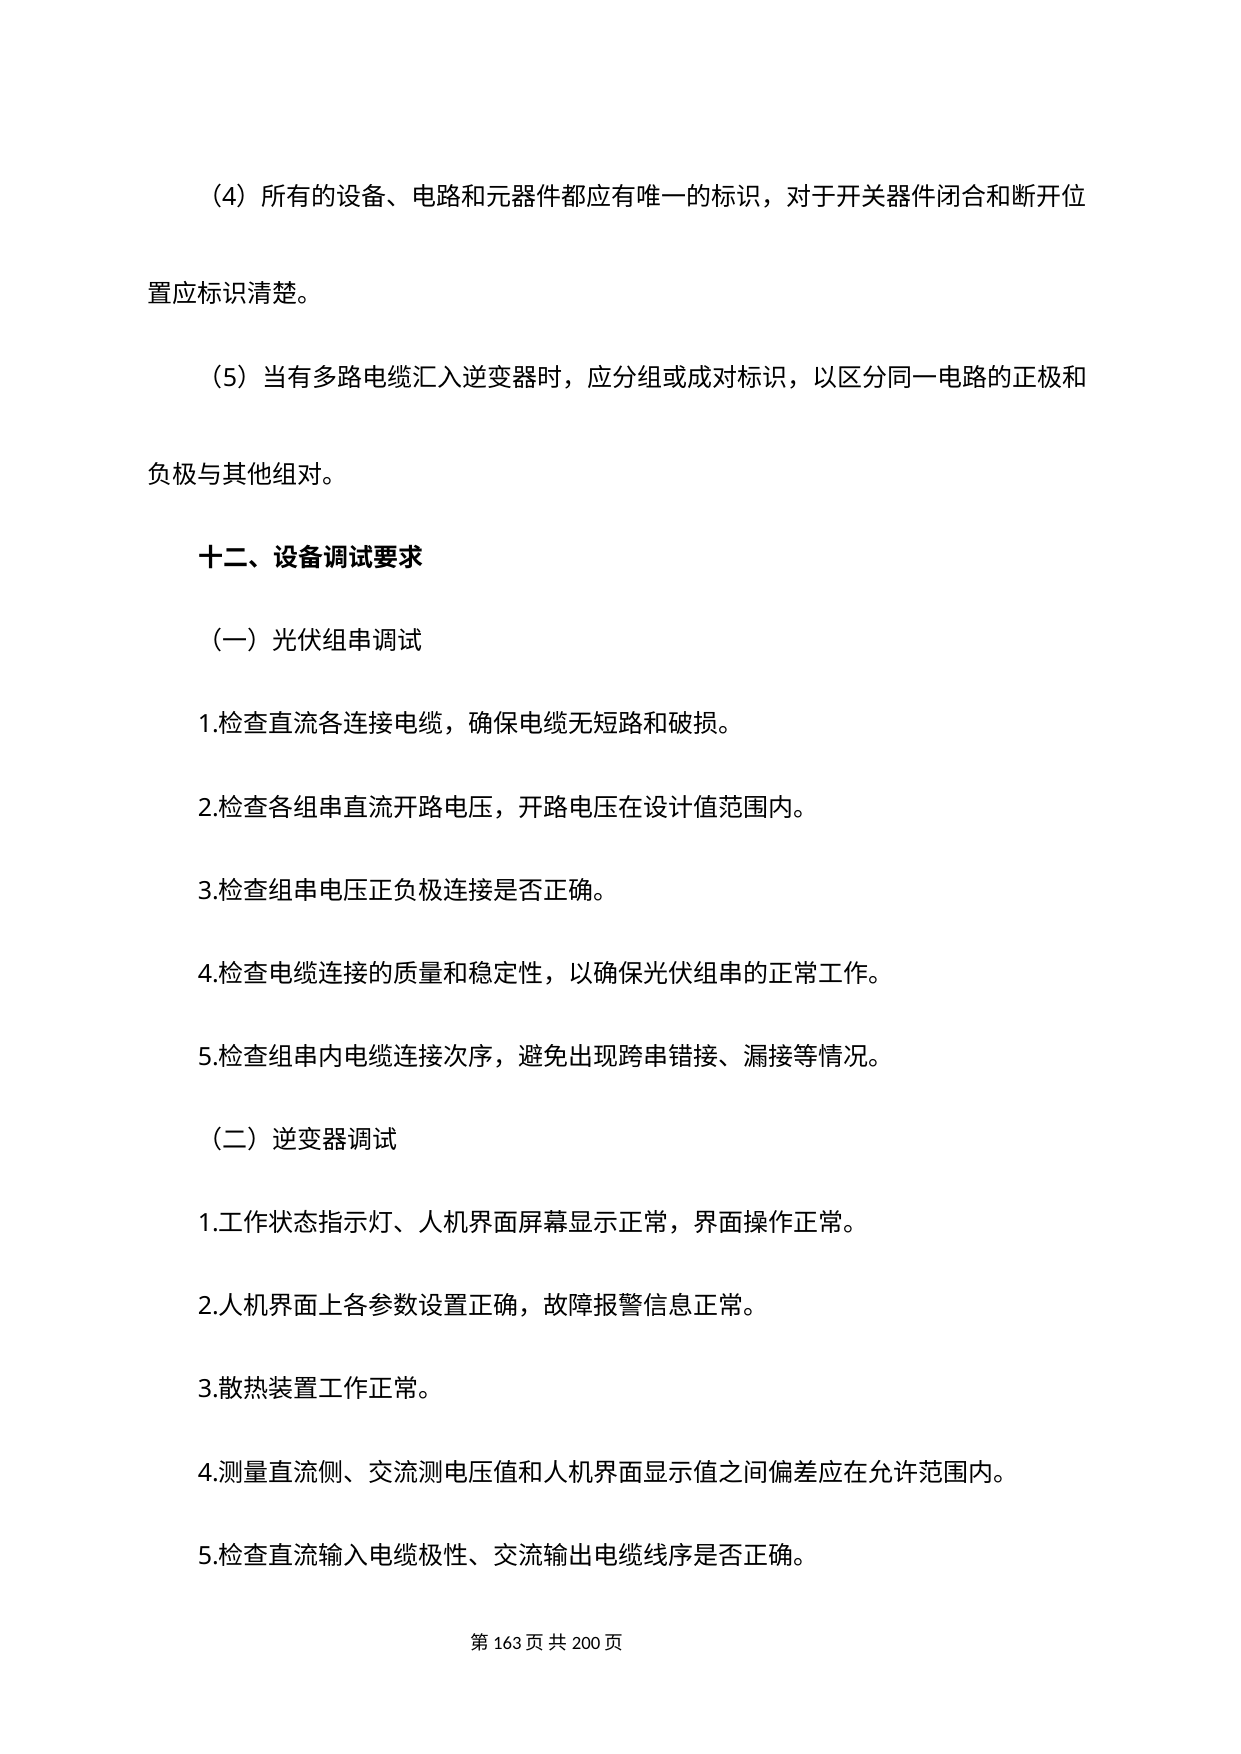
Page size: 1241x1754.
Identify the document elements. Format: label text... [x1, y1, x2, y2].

subtitle 1.工作状态指示灯、人机界面屏幕显示正常，界面操作正常。 [148, 1188, 1092, 1253]
subtitle 5.检查组串内电缆连接次序，避免出现跨串错接、漏接等情况。 [148, 1022, 1092, 1087]
subtitle （4）所有的设备、电路和元器件都应有唯一的标识，对于开关器件闭合和断开位置应标识清楚。 [148, 162, 1092, 324]
subtitle 4.检查电缆连接的质量和稳定性，以确保光伏组串的正常工作。 [148, 939, 1092, 1004]
subtitle 3.散热装置工作正常。 [148, 1354, 1092, 1419]
subtitle 2.人机界面上各参数设置正确，故障报警信息正常。 [148, 1271, 1092, 1336]
subtitle 十二、设备调试要求 [148, 523, 1092, 588]
subtitle （二）逆变器调试 [148, 1105, 1092, 1170]
subtitle （一）光伏组串调试 [148, 606, 1092, 671]
subtitle 1.检查直流各连接电缆，确保电缆无短路和破损。 [148, 689, 1092, 754]
subtitle 5.检查直流输入电缆极性、交流输出电缆线序是否正确。 [148, 1521, 1092, 1586]
subtitle 4.测量直流侧、交流测电压值和人机界面显示值之间偏差应在允许范围内。 [148, 1438, 1092, 1503]
subtitle 3.检查组串电压正负极连接是否正确。 [148, 856, 1092, 921]
subtitle 2.检查各组串直流开路电压，开路电压在设计值范围内。 [148, 773, 1092, 838]
subtitle （5）当有多路电缆汇入逆变器时，应分组或成对标识，以区分同一电路的正极和负极与其他组对。 [148, 343, 1092, 505]
